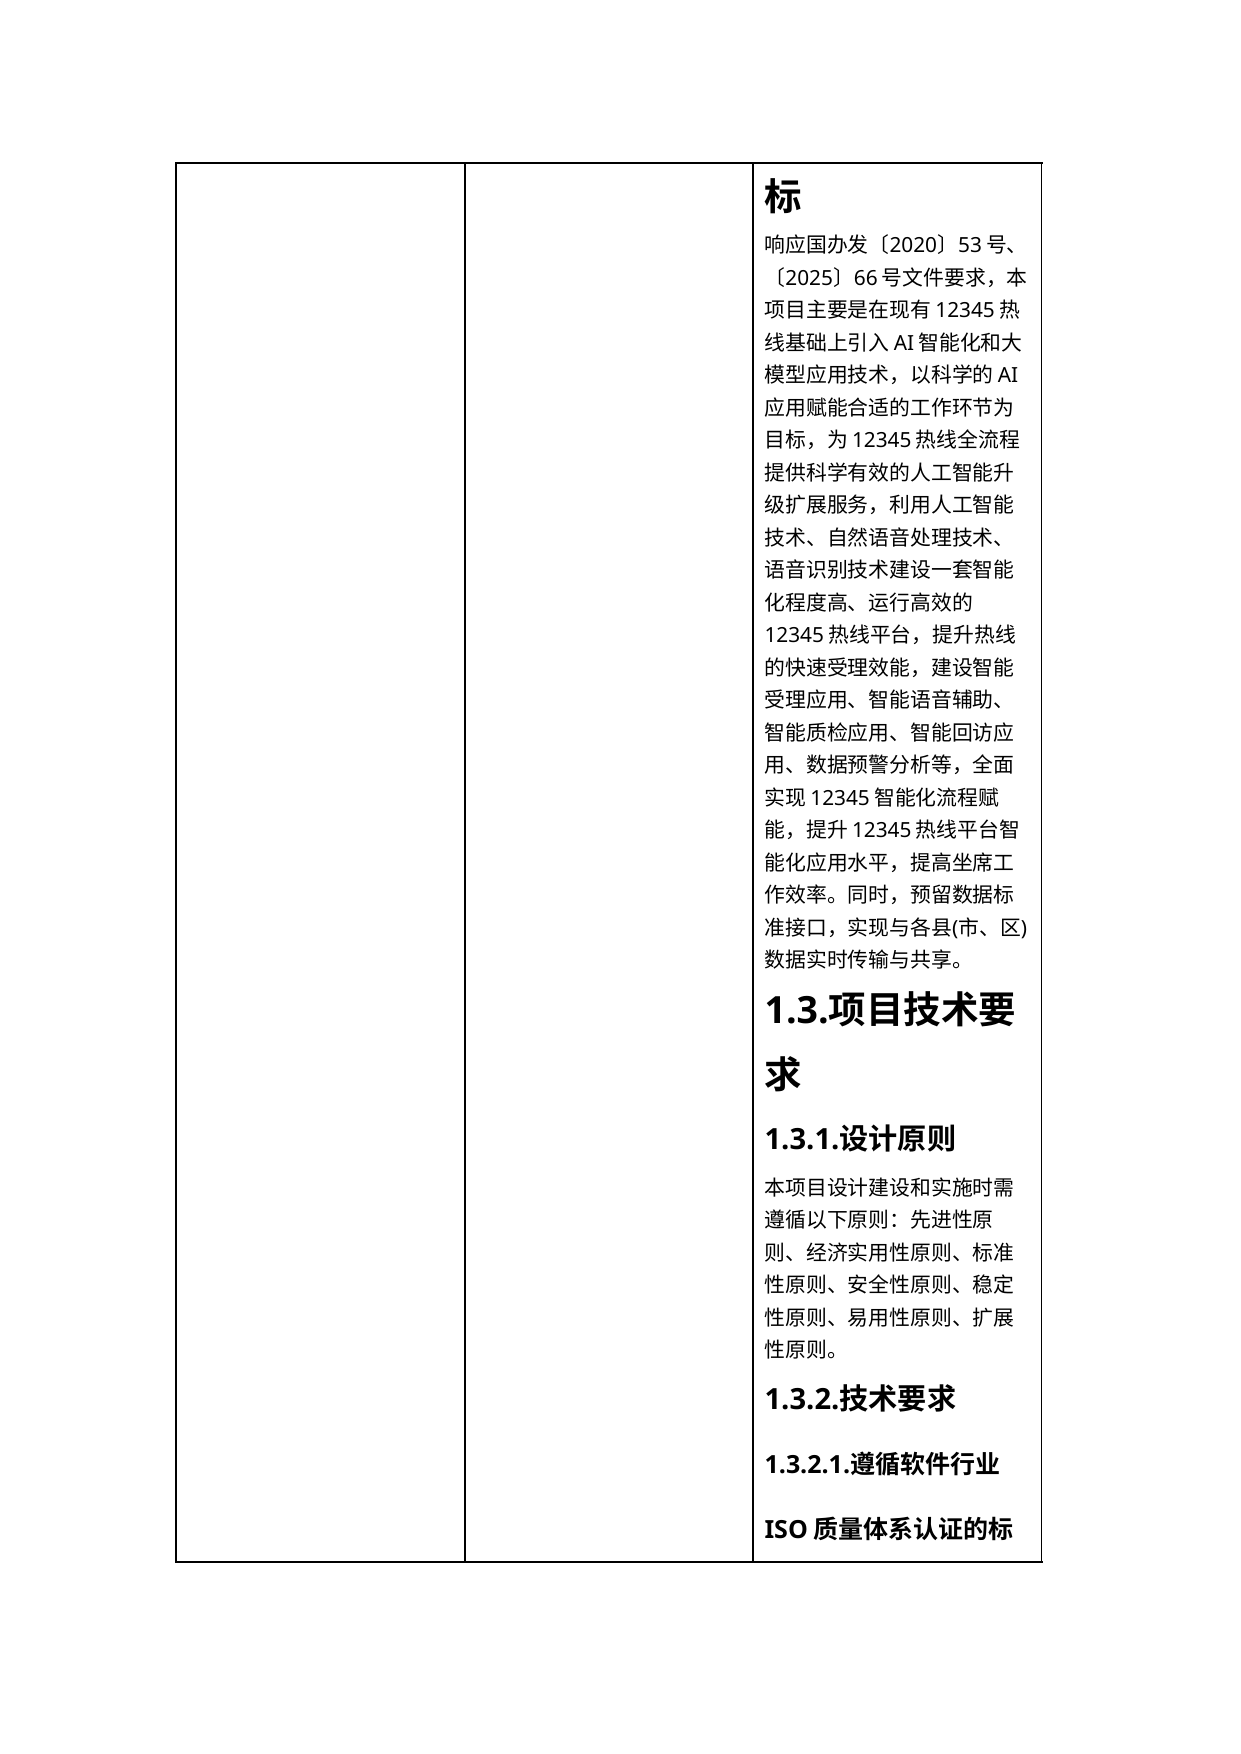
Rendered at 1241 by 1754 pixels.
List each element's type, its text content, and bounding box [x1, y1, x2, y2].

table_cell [754, 164, 1041, 1561]
table_cell 1 [177, 164, 464, 1561]
table_cell [466, 164, 752, 1561]
